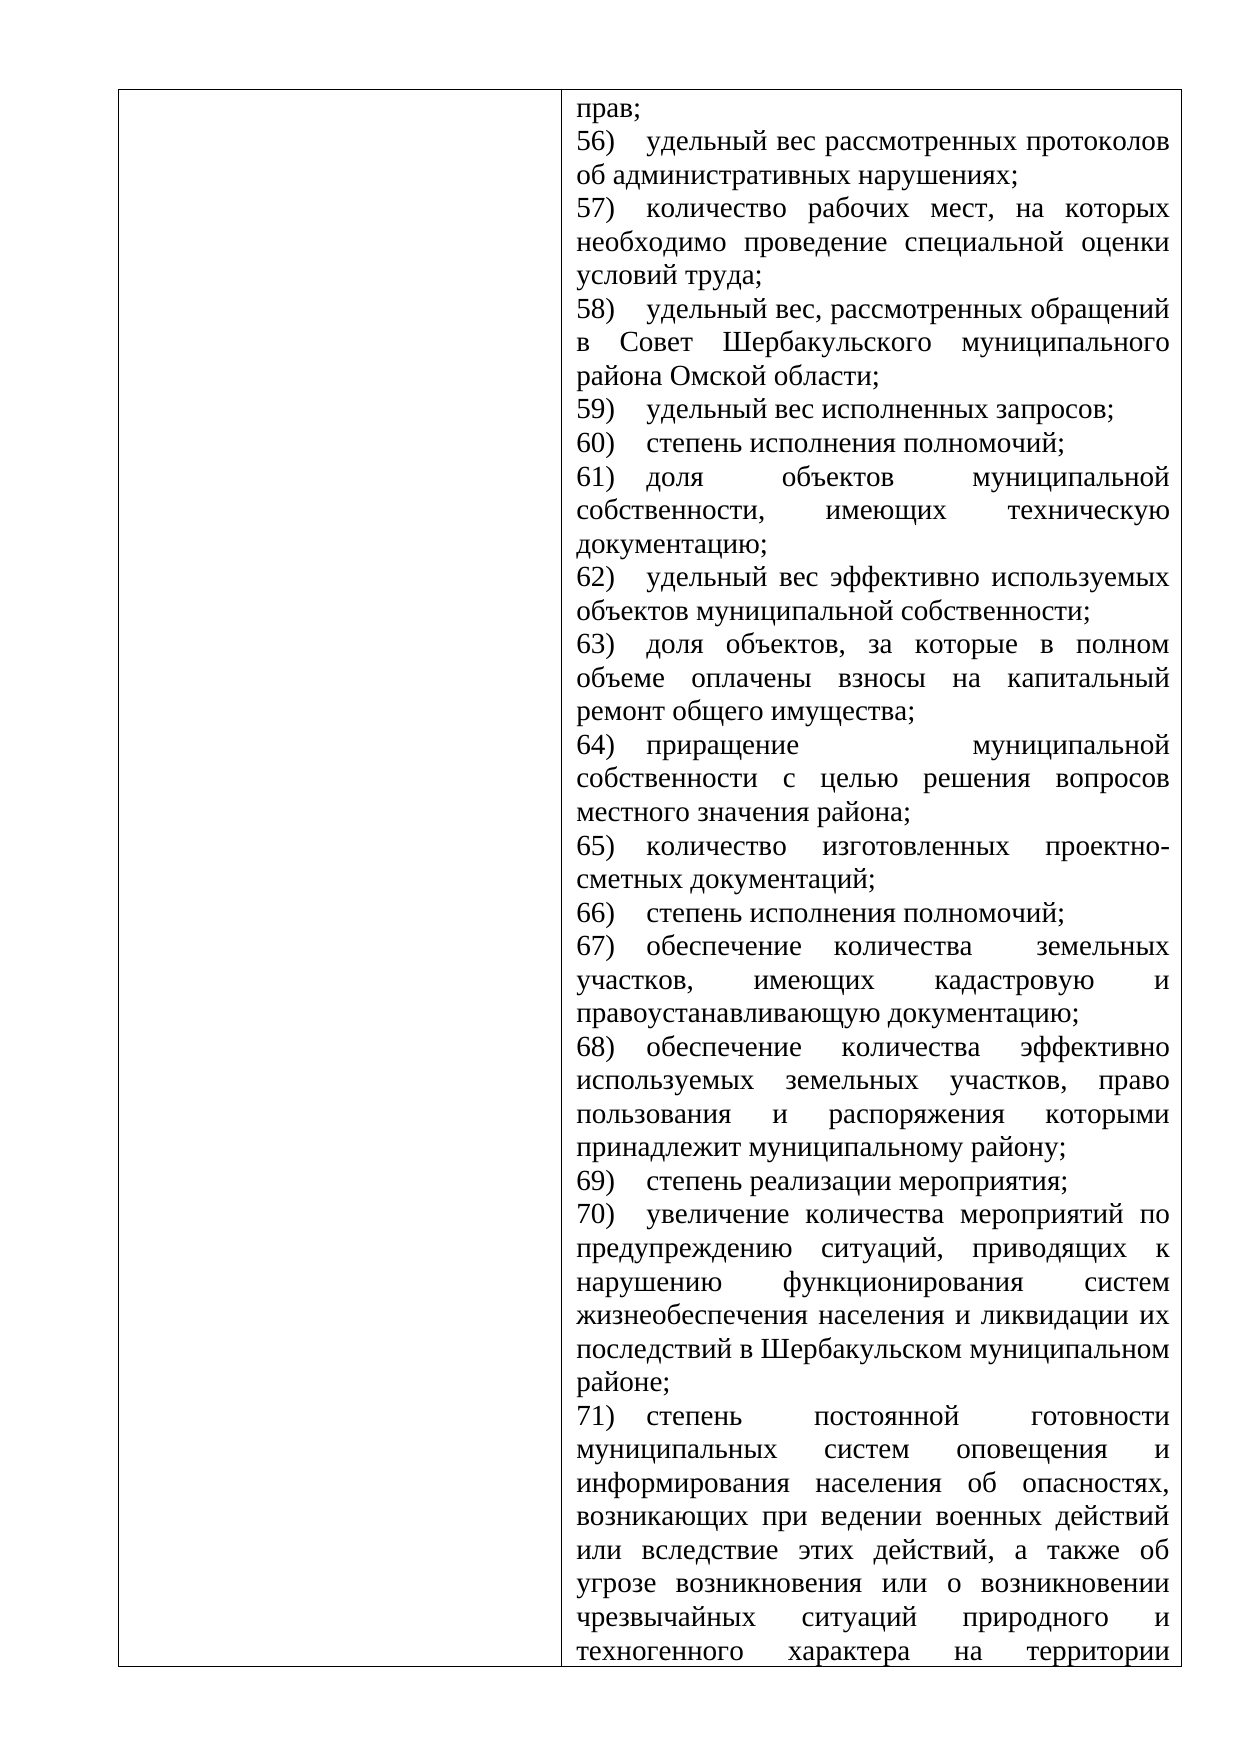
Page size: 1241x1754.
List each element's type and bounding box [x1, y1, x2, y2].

table_cell [119, 90, 561, 1666]
table_cell [562, 90, 1181, 1666]
